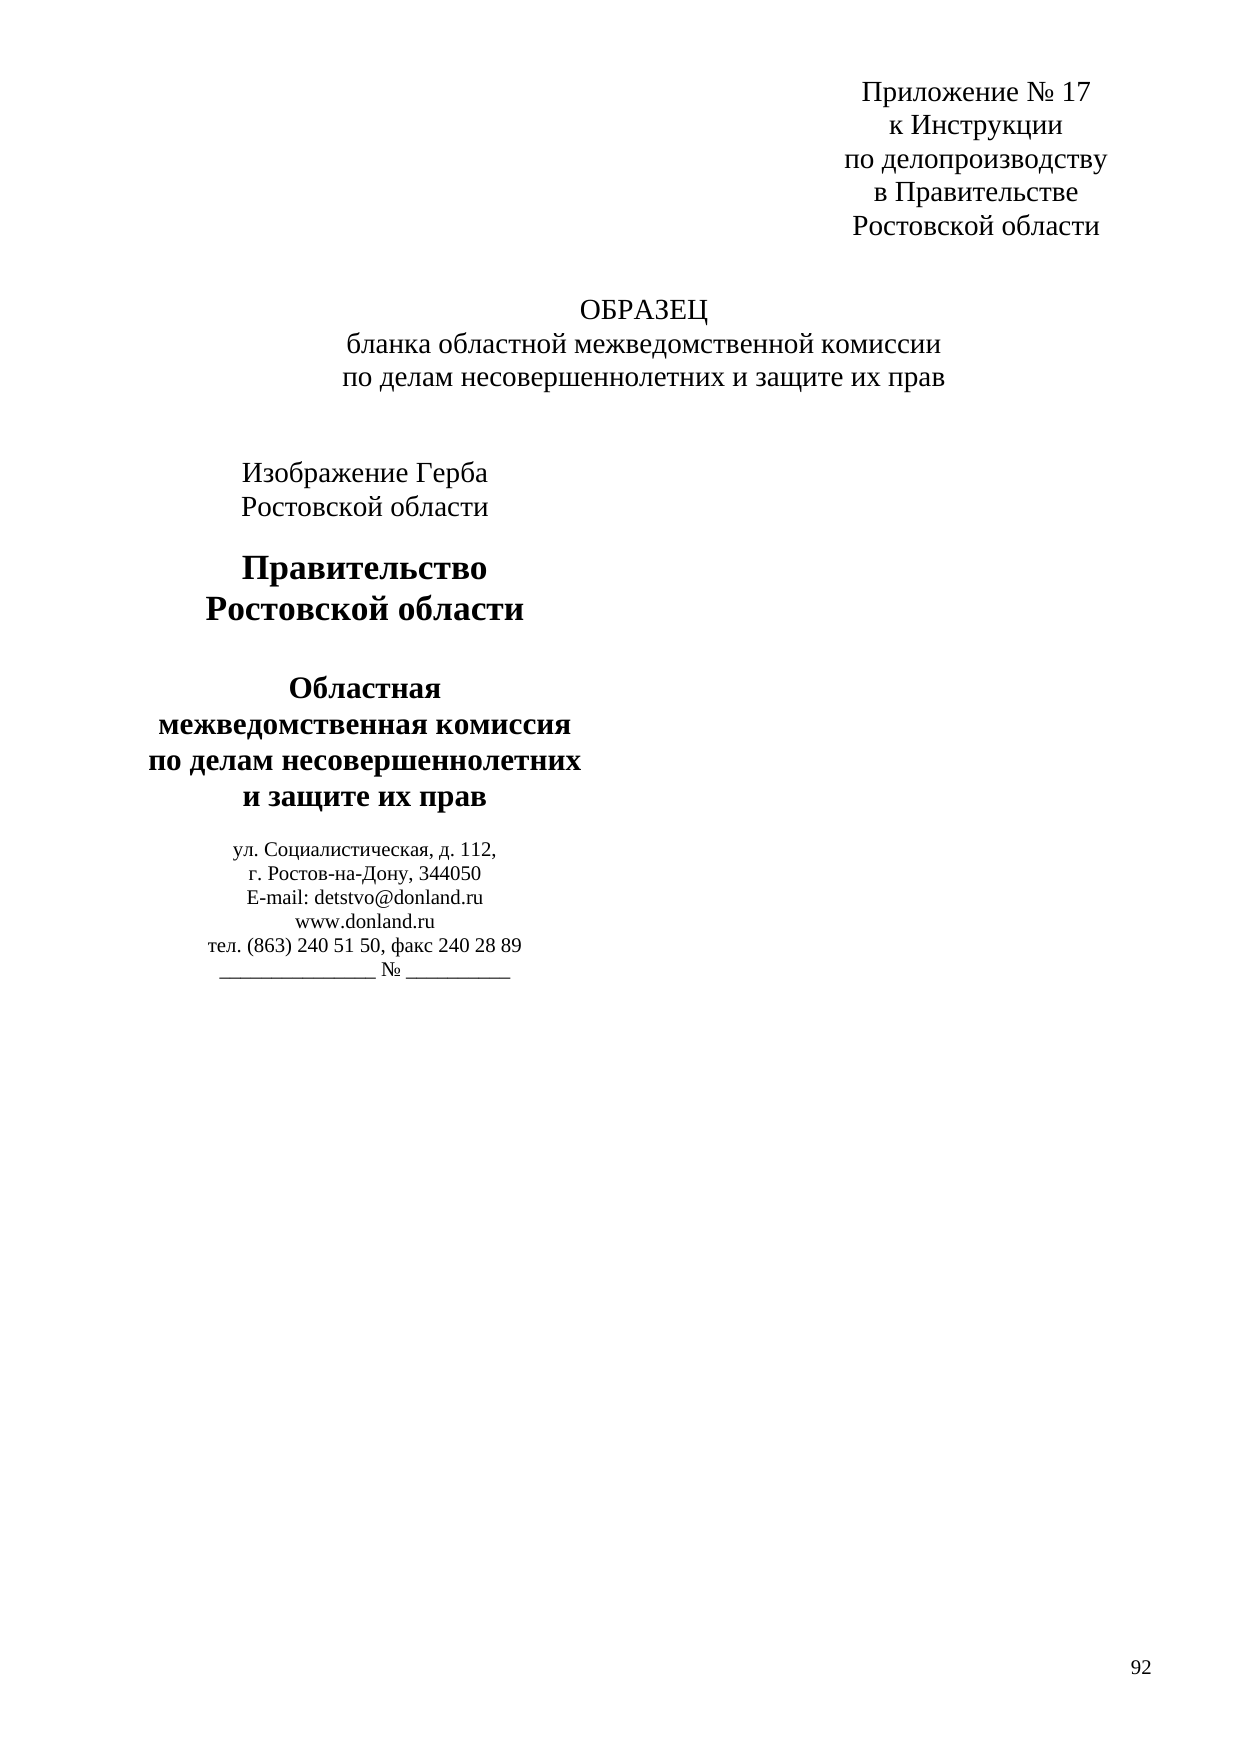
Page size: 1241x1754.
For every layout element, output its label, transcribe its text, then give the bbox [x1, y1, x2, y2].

text Областная [136, 669, 593, 705]
text ул. Социалистическая, д. 112, [136, 837, 593, 861]
text Изображение Герба [136, 455, 593, 489]
text тел. (863) 240 51 50, факс 240 28 89 [136, 933, 593, 957]
text межведомственная комиссия [136, 705, 593, 741]
text и защите их прав [136, 777, 593, 813]
text по делам несовершеннолетних [136, 741, 593, 777]
text ОБРАЗЕЦ [136, 292, 1152, 326]
text бланка областной межведомственной комиссии [136, 326, 1152, 359]
text Ростовской области [136, 489, 593, 522]
text _______________ № __________ [136, 957, 593, 981]
text по делам несовершеннолетних и защите их прав [136, 359, 1152, 393]
text г. Ростов-на-Дону, 344050 [136, 861, 593, 885]
text Приложение № 17 к Инструкции по делопроизводству в Правительстве Ростовской области [800, 74, 1152, 242]
text Ростовской области [136, 587, 593, 628]
text www.donland.ru [136, 909, 593, 933]
text E-mail: detstvo@donland.ru [136, 885, 593, 909]
text Правительство [136, 546, 593, 587]
